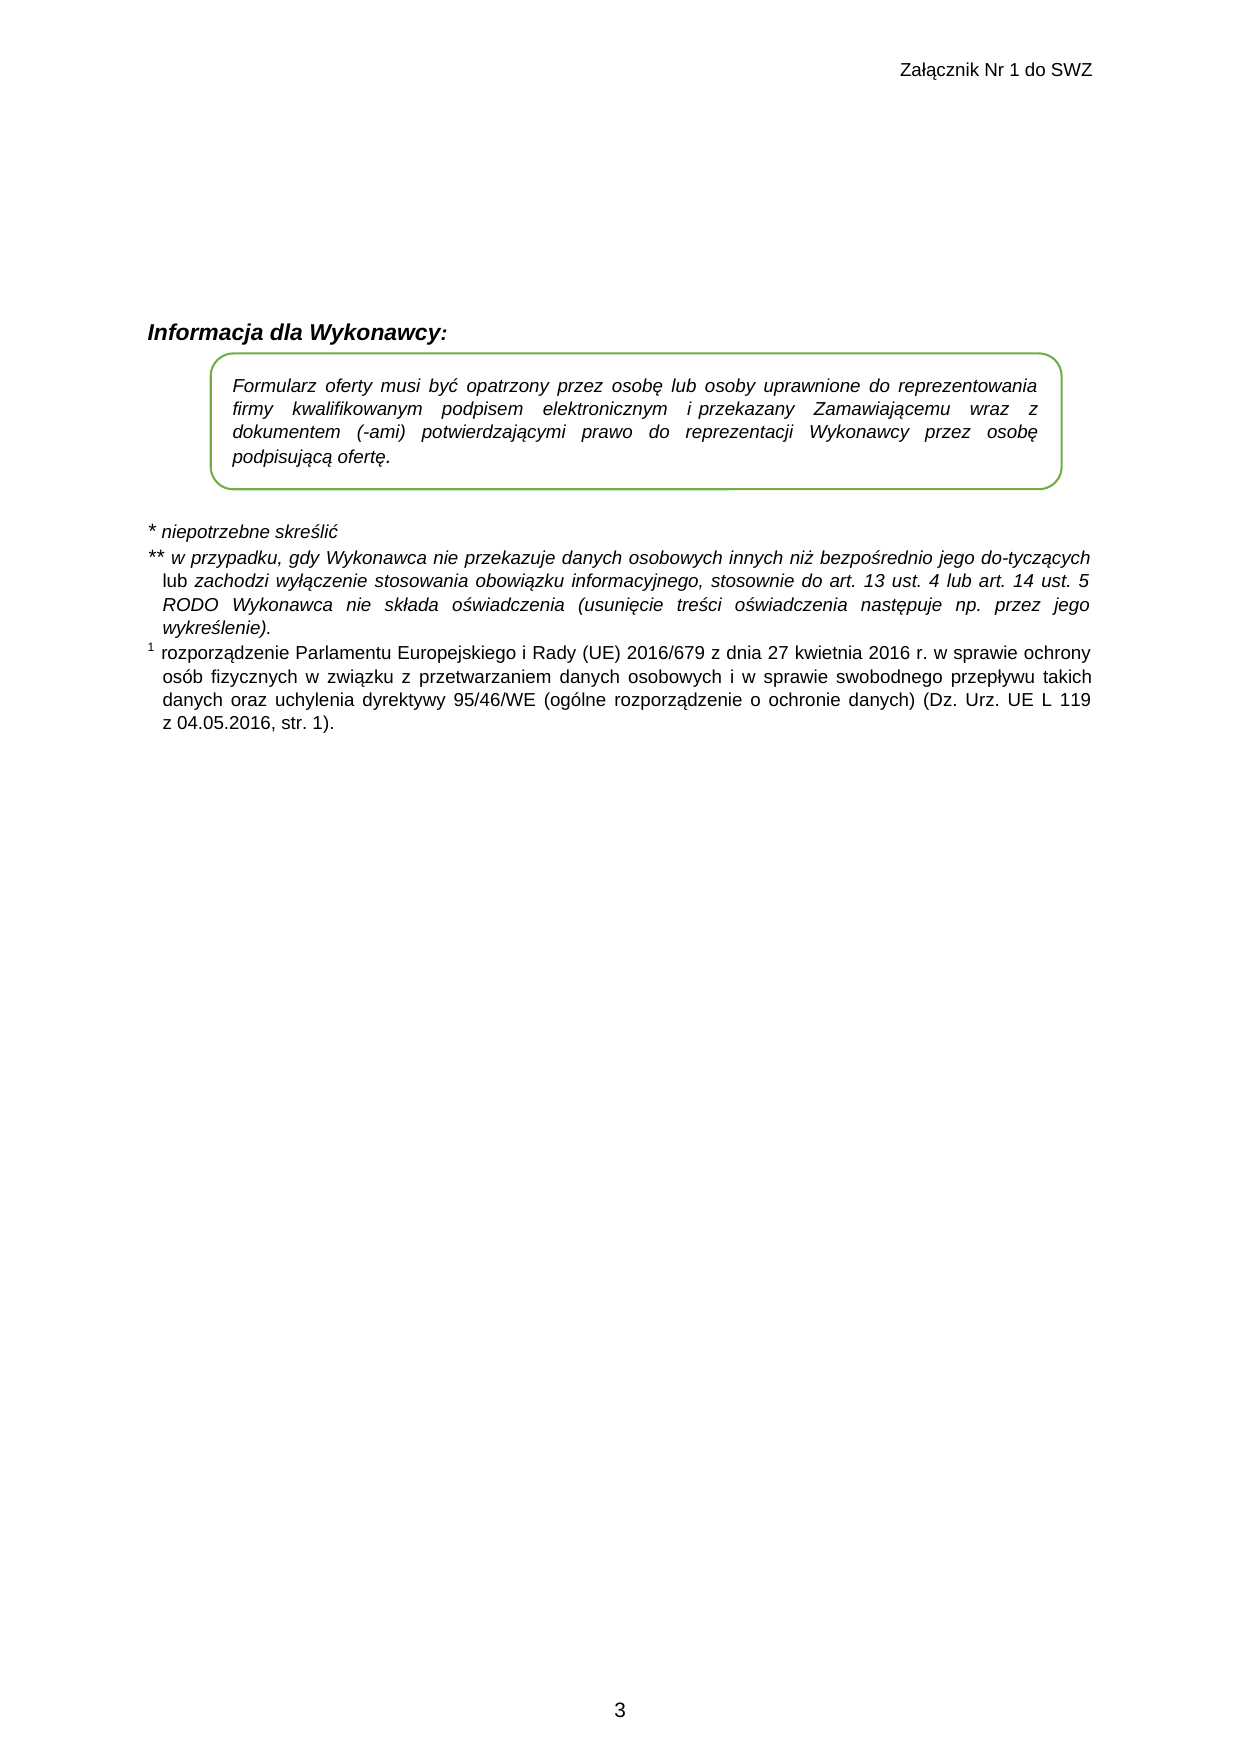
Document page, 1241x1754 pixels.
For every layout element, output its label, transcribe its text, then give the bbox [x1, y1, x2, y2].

text * niepotrzebne skreślić [147, 519, 1092, 543]
text ** w przypadku, gdy Wykonawca nie przekazuje danych osobowych innych niż bezpośrednio jego do-tyczących lub zachodzi wyłączenie stosowania obowiązku informacyjnego, stosownie do art. 13 ust. 4 lub art. 14 ust. 5 RODO Wykonawca nie składa oświadczenia (usunięcie treści oświadczenia następuje np. przez jego wykreślenie). [147, 544, 1092, 638]
text 1 rozporządzenie Parlamentu Europejskiego i Rady (UE) 2016/679 z dnia 27 kwietnia 2016 r. w sprawie ochrony osób fizycznych w związku z przetwarzaniem danych osobowych i w sprawie swobodnego przepływu takich danych oraz uchylenia dyrektywy 95/46/WE (ogólne rozporządzenie o ochronie danych) (Dz. Urz. UE L 119 z 04.05.2016, str. 1). [147, 640, 1092, 733]
text Informacja dla Wykonawcy: [147, 318, 1092, 345]
